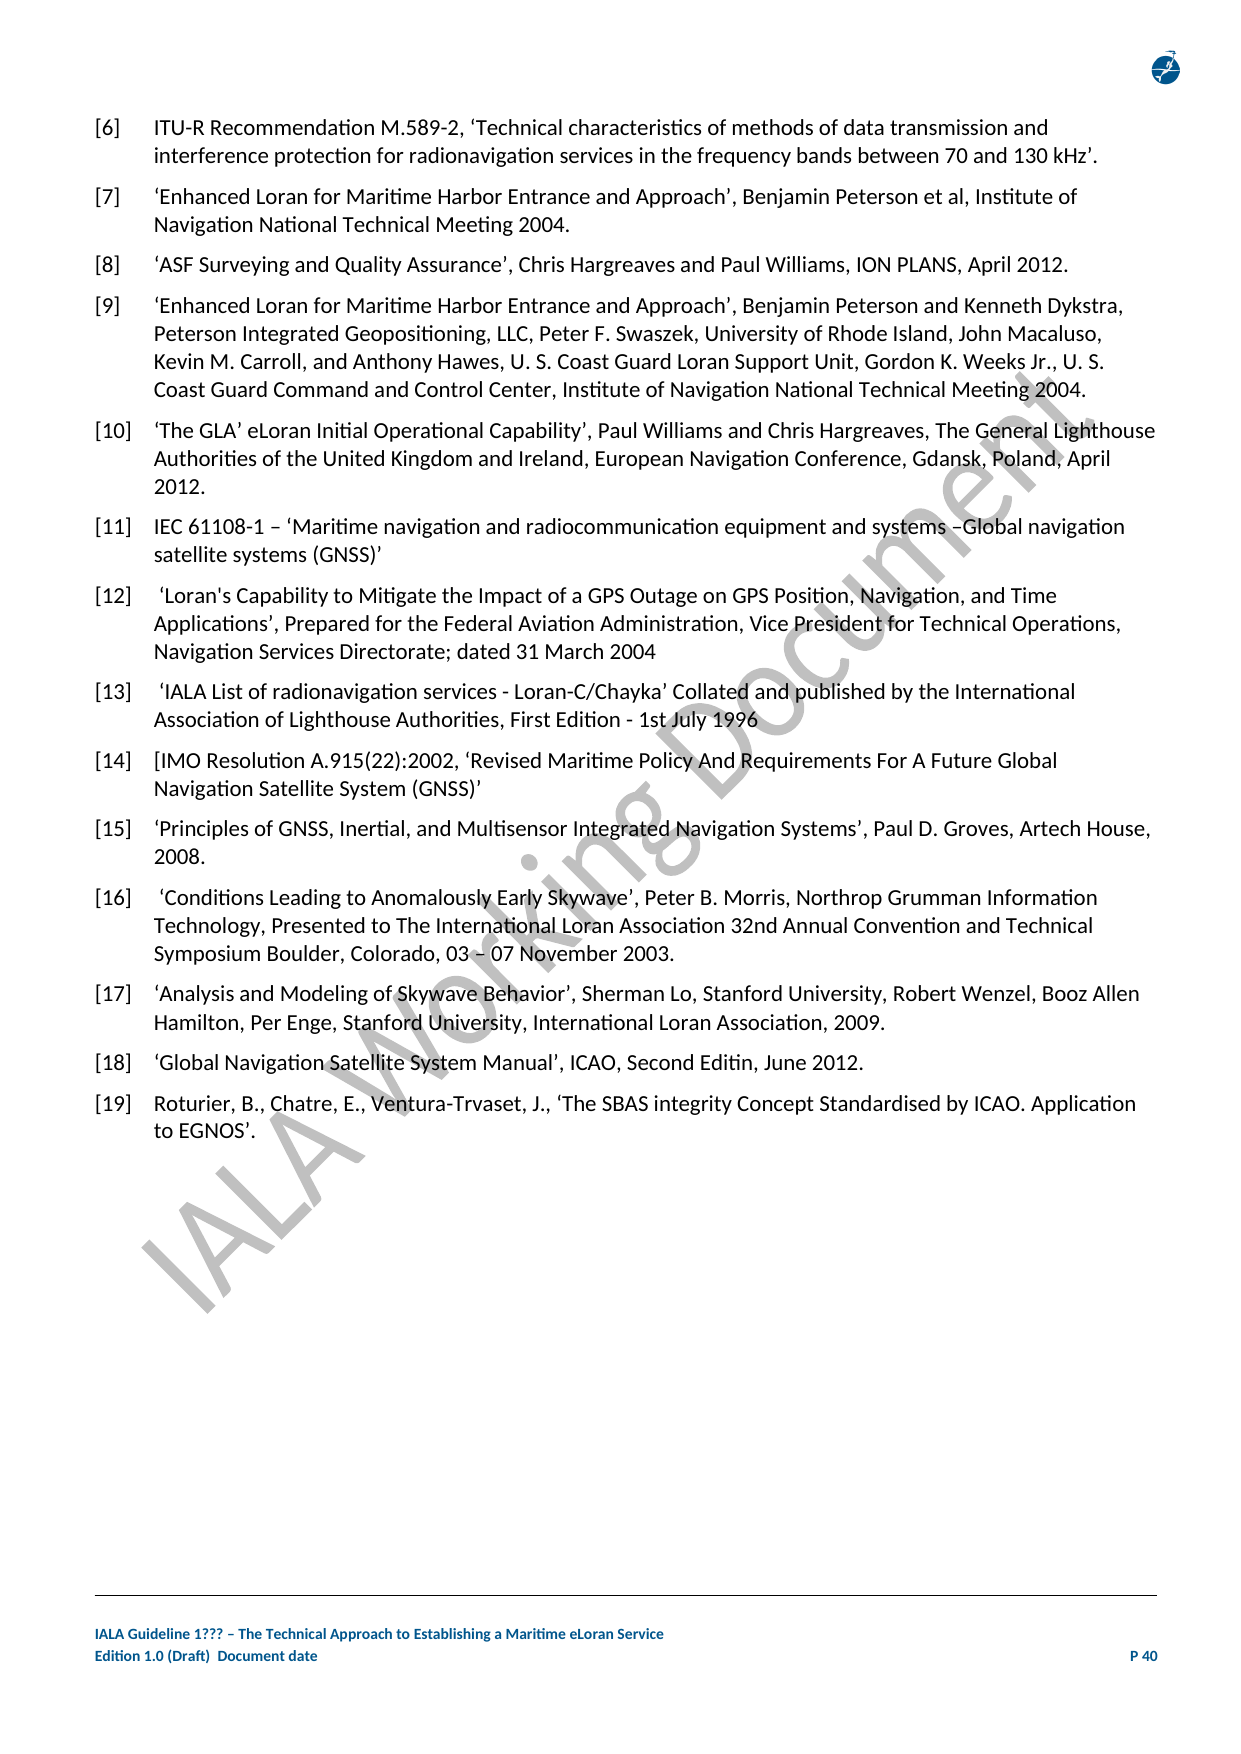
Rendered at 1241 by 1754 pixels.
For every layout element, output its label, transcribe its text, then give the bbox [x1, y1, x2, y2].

picture [1120, 0, 1239, 119]
text ‘Enhanced Loran for Maritime Harbor Entrance and Approach’, Benjamin Peterson et al, Institute of Navigation National Technical Meeting 2004. [94, 182, 1157, 238]
text ITU-R Recommendation M.589-2, ‘Technical characteristics of methods of data transmission and interference protection for radionavigation services in the frequency bands between 70 and 130 kHz’. [94, 113, 1157, 169]
text ‘The GLA’ eLoran Initial Operational Capability’, Paul Williams and Chris Hargreaves, The General Lighthouse Authorities of the United Kingdom and Ireland, European Navigation Conference, Gdansk, Poland, April 2012. [94, 416, 1157, 500]
text ‘Loran's Capability to Mitigate the Impact of a GPS Outage on GPS Position, Navigation, and Time Applications’, Prepared for the Federal Aviation Administration, Vice President for Technical Operations, Navigation Services Directorate; dated 31 March 2004 [94, 581, 1157, 665]
text ‘Analysis and Modeling of Skywave Behavior’, Sherman Lo, Stanford University, Robert Wenzel, Booz Allen Hamilton, Per Enge, Stanford University, International Loran Association, 2009. [94, 979, 1157, 1036]
text [IMO Resolution A.915(22):2002, ‘Revised Maritime Policy And Requirements For A Future Global Navigation Satellite System (GNSS)’ [94, 746, 1157, 802]
text ‘Conditions Leading to Anomalously Early Skywave’, Peter B. Morris, Northrop Grumman Information Technology, Presented to The International Loran Association 32nd Annual Convention and Technical Symposium Boulder, Colorado, 03 – 07 November 2003. [94, 883, 1157, 967]
text IEC 61108-1 – ‘Maritime navigation and radiocommunication equipment and systems –Global navigation satellite systems (GNSS)’ [94, 512, 1157, 568]
text ‘Enhanced Loran for Maritime Harbor Entrance and Approach’, Benjamin Peterson and Kenneth Dykstra, Peterson Integrated Geopositioning, LLC, Peter F. Swaszek, University of Rhode Island, John Macaluso, Kevin M. Carroll, and Anthony Hawes, U. S. Coast Guard Loran Support Unit, Gordon K. Weeks Jr., U. S. Coast Guard Command and Control Center, Institute of Navigation National Technical Meeting 2004. [94, 291, 1157, 403]
text Roturier, B., Chatre, E., Ventura-Trvaset, J., ‘The SBAS integrity Concept Standardised by ICAO. Application to EGNOS’. [94, 1089, 1157, 1145]
text ‘IALA List of radionavigation services - Loran-C/Chayka’ Collated and published by the International Association of Lighthouse Authorities, First Edition - 1st July 1996 [94, 677, 1157, 733]
text ‘Global Navigation Satellite System Manual’, ICAO, Second Editin, June 2012. [94, 1048, 1157, 1076]
text ‘ASF Surveying and Quality Assurance’, Chris Hargreaves and Paul Williams, ION PLANS, April 2012. [94, 251, 1157, 279]
text ‘Principles of GNSS, Inertial, and Multisensor Integrated Navigation Systems’, Paul D. Groves, Artech House, 2008. [94, 814, 1157, 871]
